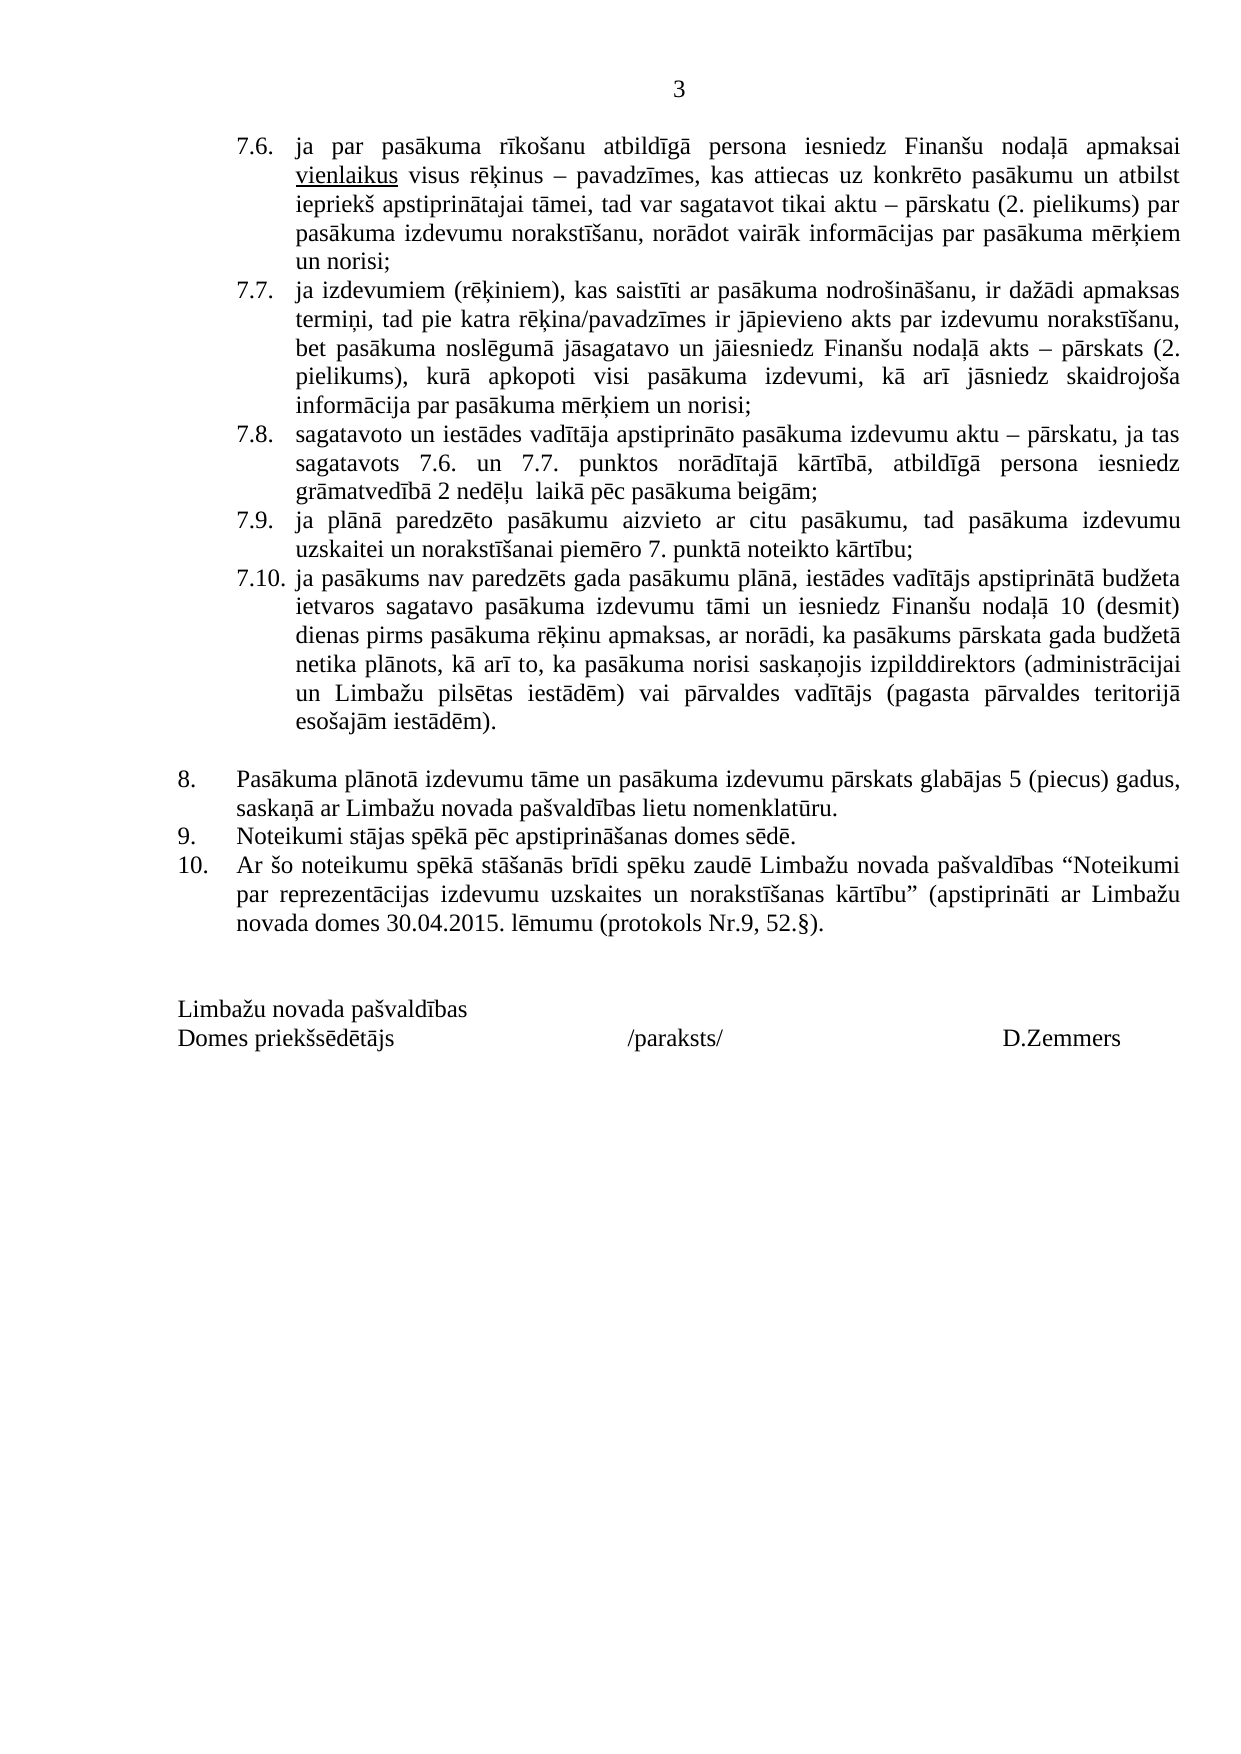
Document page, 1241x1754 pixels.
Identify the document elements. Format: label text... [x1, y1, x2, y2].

list Ar šo noteikumu spēkā stāšanās brīdi spēku zaudē Limbažu novada pašvaldības “Noteikumi par reprezentācijas izdevumu uzskaites un norakstīšanas kārtību” (apstiprināti ar Limbažu novada domes 30.04.2015. lēmumu (protokols Nr.9, 52.§). [177, 850, 1181, 936]
list Pasākuma plānotā izdevumu tāme un pasākuma izdevumu pārskats glabājas 5 (piecus) gadus, saskaņā ar Limbažu novada pašvaldības lietu nomenklatūru. [177, 764, 1181, 821]
text Limbažu novada pašvaldības [177, 994, 1181, 1023]
text Domes priekšsēdētājs /paraksts/ D.Zemmers [177, 1023, 1181, 1051]
list Noteikumi stājas spēkā pēc apstiprināšanas domes sēdē. [177, 821, 1181, 850]
list ja izdevumiem (rēķiniem), kas saistīti ar pasākuma nodrošināšanu, ir dažādi apmaksas termiņi, tad pie katra rēķina/pavadzīmes ir jāpievieno akts par izdevumu norakstīšanu, bet pasākuma noslēgumā jāsagatavo un jāiesniedz Finanšu nodaļā akts – pārskats (2. pielikums), kurā apkopoti visi pasākuma izdevumi, kā arī jāsniedz skaidrojoša informācija par pasākuma mērķiem un norisi; [236, 275, 1181, 419]
list ja pasākums nav paredzēts gada pasākumu plānā, iestādes vadītājs apstiprinātā budžeta ietvaros sagatavo pasākuma izdevumu tāmi un iesniedz Finanšu nodaļā 10 (desmit) dienas pirms pasākuma rēķinu apmaksas, ar norādi, ka pasākums pārskata gada budžetā netika plānots, kā arī to, ka pasākuma norisi saskaņojis izpilddirektors (administrācijai un Limbažu pilsētas iestādēm) vai pārvaldes vadītājs (pagasta pārvaldes teritorijā esošajām iestādēm). [236, 563, 1181, 735]
list ja plānā paredzēto pasākumu aizvieto ar citu pasākumu, tad pasākuma izdevumu uzskaitei un norakstīšanai piemēro 7. punktā noteikto kārtību; [236, 505, 1181, 563]
list sagatavoto un iestādes vadītāja apstiprināto pasākuma izdevumu aktu – pārskatu, ja tas sagatavots 7.6. un 7.7. punktos norādītajā kārtībā, atbildīgā persona iesniedz grāmatvedībā 2 nedēļu laikā pēc pasākuma beigām; [236, 419, 1181, 505]
list ja par pasākuma rīkošanu atbildīgā persona iesniedz Finanšu nodaļā apmaksai vienlaikus visus rēķinus – pavadzīmes, kas attiecas uz konkrēto pasākumu un atbilst iepriekš apstiprinātajai tāmei, tad var sagatavot tikai aktu – pārskatu (2. pielikums) par pasākuma izdevumu norakstīšanu, norādot vairāk informācijas par pasākuma mērķiem un norisi; [236, 131, 1181, 275]
